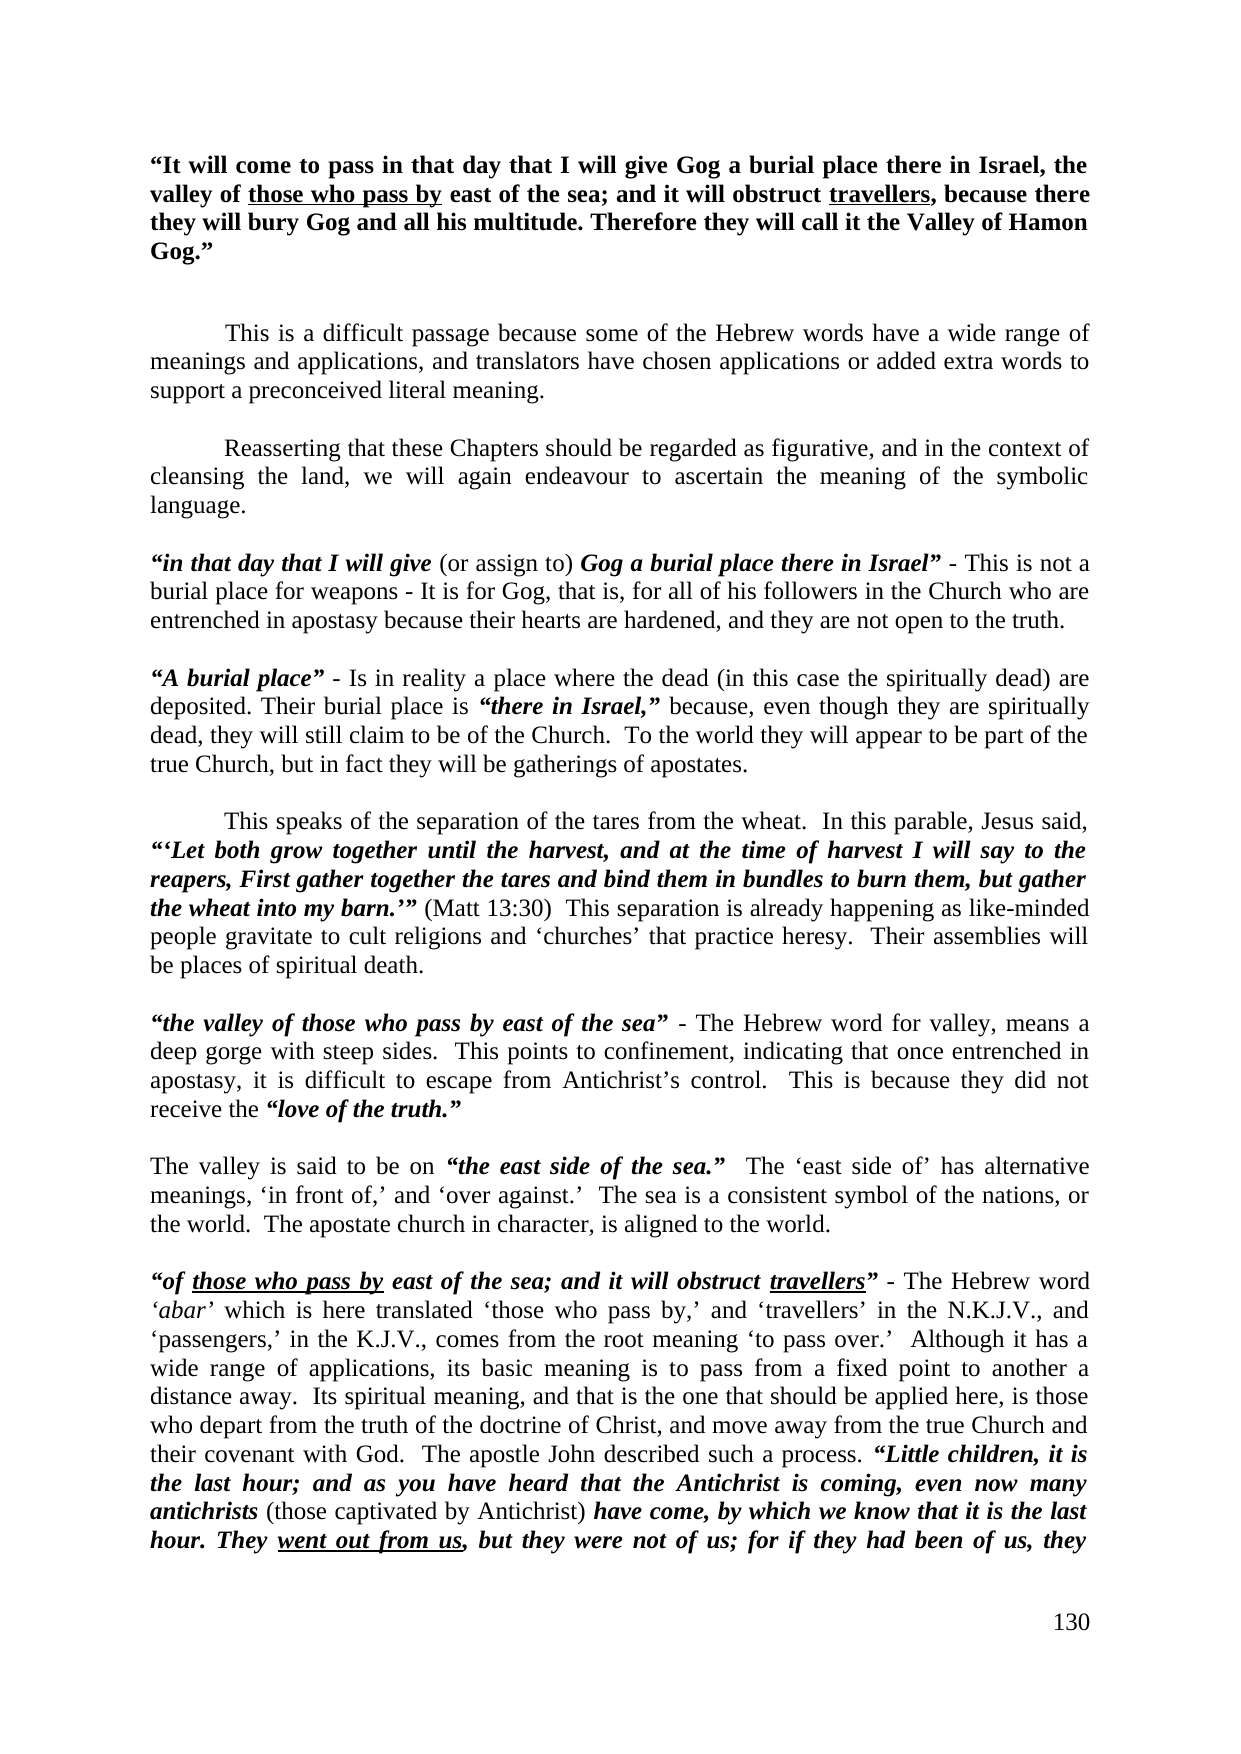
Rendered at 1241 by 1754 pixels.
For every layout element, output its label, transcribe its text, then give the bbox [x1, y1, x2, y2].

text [150, 1266, 1090, 1554]
text “in that day that I will give (or assign to) Gog a burial place there in Israel” - This is not a burial place for weapons - It is for Gog, that is, for all of his followers in the Church who are entrenched in apostasy because their hearts are hardened, and they are not open to the truth. [150, 548, 1090, 634]
text “A burial place” - Is in reality a place where the dead (in this case the spiritually dead) are deposited. Their burial place is “there in Israel,” because, even though they are spiritually dead, they will still claim to be of the Church. To the world they will appear to be part of the true Church, but in fact they will be gatherings of apostates. [150, 663, 1090, 778]
text “the valley of those who pass by east of the sea” - The Hebrew word for valley, means a deep gorge with steep sides. This points to confinement, indicating that once entrenched in apostasy, it is difficult to escape from Antichrist’s control. This is because they did not receive the “love of the truth.” [150, 1008, 1090, 1123]
text This is a difficult passage because some of the Hebrew words have a wide range of meanings and applications, and translators have chosen applications or added extra words to support a preconceived literal meaning. [150, 318, 1090, 404]
text This speaks of the separation of the tares from the wheat. In this parable, Jesus said, “‘Let both grow together until the harvest, and at the time of harvest I will say to the reapers, First gather together the tares and bind them in bundles to burn them, but gather the wheat into my barn.’” (Matt 13:30) This separation is already happening as like-minded people gravitate to cult religions and ‘churches’ that practice heresy. Their assemblies will be places of spiritual death. [150, 806, 1090, 979]
text The valley is said to be on “the east side of the sea.” The ‘east side of’ has alternative meanings, ‘in front of,’ and ‘over against.’ The sea is a consistent symbol of the nations, or the world. The apostate church in character, is aligned to the world. [150, 1151, 1090, 1238]
text “It will come to pass in that day that I will give Gog a burial place there in Israel, the valley of those who pass by east of the sea; and it will obstruct travellers, because there they will bury Gog and all his multitude. Therefore they will call it the Valley of Hamon Gog.” [150, 150, 1090, 265]
text Reasserting that these Chapters should be regarded as figurative, and in the context of cleansing the land, we will again endeavour to ascertain the meaning of the symbolic language. [150, 433, 1090, 519]
